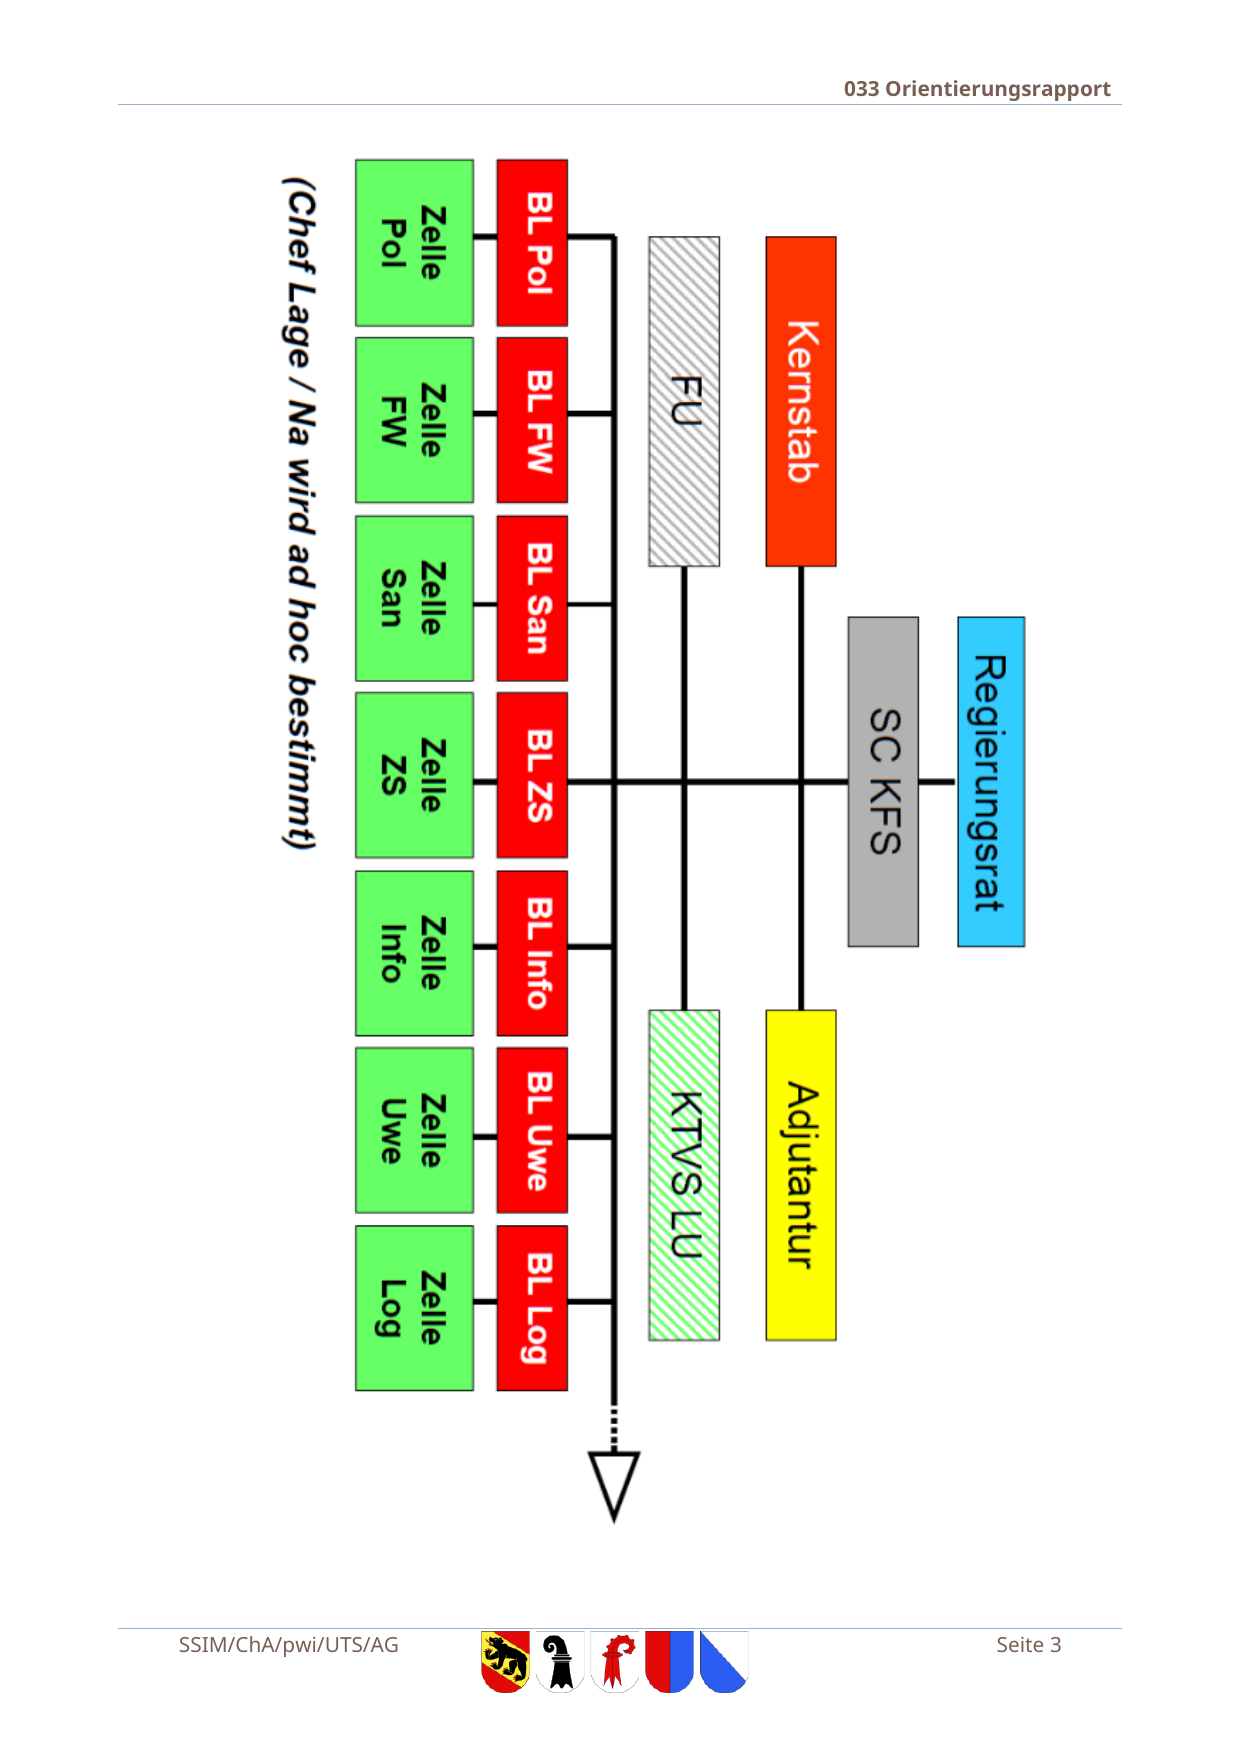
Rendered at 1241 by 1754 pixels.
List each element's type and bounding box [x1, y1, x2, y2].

picture [590, 1631, 639, 1693]
picture [247, 115, 1064, 1554]
picture [700, 1631, 749, 1693]
picture [481, 1631, 530, 1693]
picture [536, 1631, 585, 1693]
picture [645, 1631, 694, 1693]
